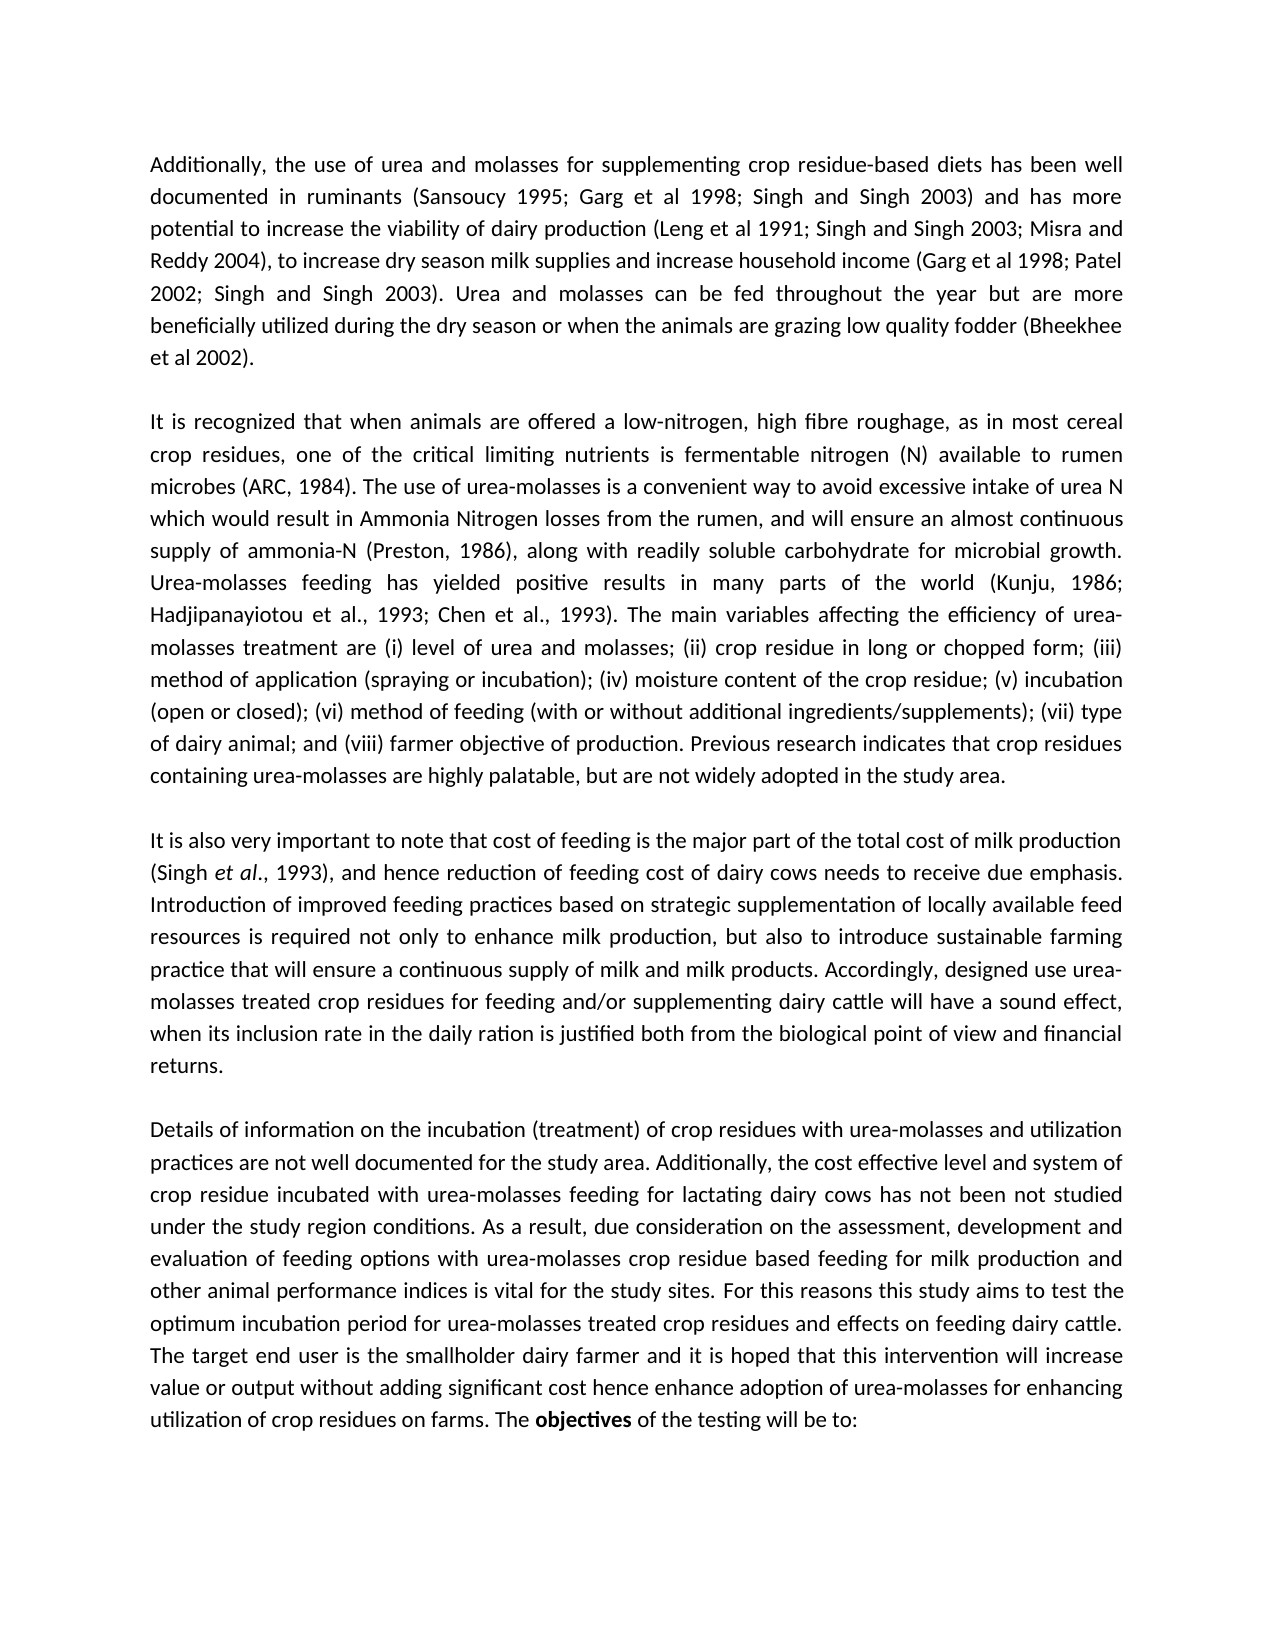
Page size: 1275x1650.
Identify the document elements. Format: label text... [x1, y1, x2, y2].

text It is recognized that when animals are offered a low-nitrogen, high fibre roughage, as in most cereal crop residues, one of the critical limiting nutrients is fermentable nitrogen (N) available to rumen microbes (ARC, 1984). The use of urea-molasses is a convenient way to avoid excessive intake of urea N which would result in Ammonia Nitrogen losses from the rumen, and will ensure an almost continuous supply of ammonia-N (Preston, 1986), along with readily soluble carbohydrate for microbial growth. Urea-molasses feeding has yielded positive results in many parts of the world (Kunju, 1986; Hadjipanayiotou et al., 1993; Chen et al., 1993). The main variables affecting the efficiency of urea-molasses treatment are (i) level of urea and molasses; (ii) crop residue in long or chopped form; (iii) method of application (spraying or incubation); (iv) moisture content of the crop residue; (v) incubation (open or closed); (vi) method of feeding (with or without additional ingredients/supplements); (vii) type of dairy animal; and (viii) farmer objective of production. Previous research indicates that crop residues containing urea-molasses are highly palatable, but are not widely adopted in the study area. [150, 407, 1125, 789]
text It is also very important to note that cost of feeding is the major part of the total cost of milk production (Singh et al., 1993), and hence reduction of feeding cost of dairy cows needs to receive due emphasis. Introduction of improved feeding practices based on strategic supplementation of locally available feed resources is required not only to enhance milk production, but also to introduce sustainable farming practice that will ensure a continuous supply of milk and milk products. Accordingly, designed use urea-molasses treated crop residues for feeding and/or supplementing dairy cattle will have a sound effect, when its inclusion rate in the daily ration is justified both from the biological point of view and financial returns. [150, 826, 1125, 1079]
text Details of information on the incubation (treatment) of crop residues with urea-molasses and utilization practices are not well documented for the study area. Additionally, the cost effective level and system of crop residue incubated with urea-molasses feeding for lactating dairy cows has not been not studied under the study region conditions. As a result, due consideration on the assessment, development and evaluation of feeding options with urea-molasses crop residue based feeding for milk production and other animal performance indices is vital for the study sites. For this reasons this study aims to test the optimum incubation period for urea-molasses treated crop residues and effects on feeding dairy cattle. The target end user is the smallholder dairy farmer and it is hoped that this intervention will increase value or output without adding significant cost hence enhance adoption of urea-molasses for enhancing utilization of crop residues on farms. The objectives of the testing will be to: [150, 1116, 1125, 1433]
text Additionally, the use of urea and molasses for supplementing crop residue-based diets has been well documented in ruminants (Sansoucy 1995; Garg et al 1998; Singh and Singh 2003) and has more potential to increase the viability of dairy production (Leng et al 1991; Singh and Singh 2003; Misra and Reddy 2004), to increase dry season milk supplies and increase household income (Garg et al 1998; Patel 2002; Singh and Singh 2003). Urea and molasses can be fed throughout the year but are more beneficially utilized during the dry season or when the animals are grazing low quality fodder (Bheekhee et al 2002). [150, 150, 1125, 371]
